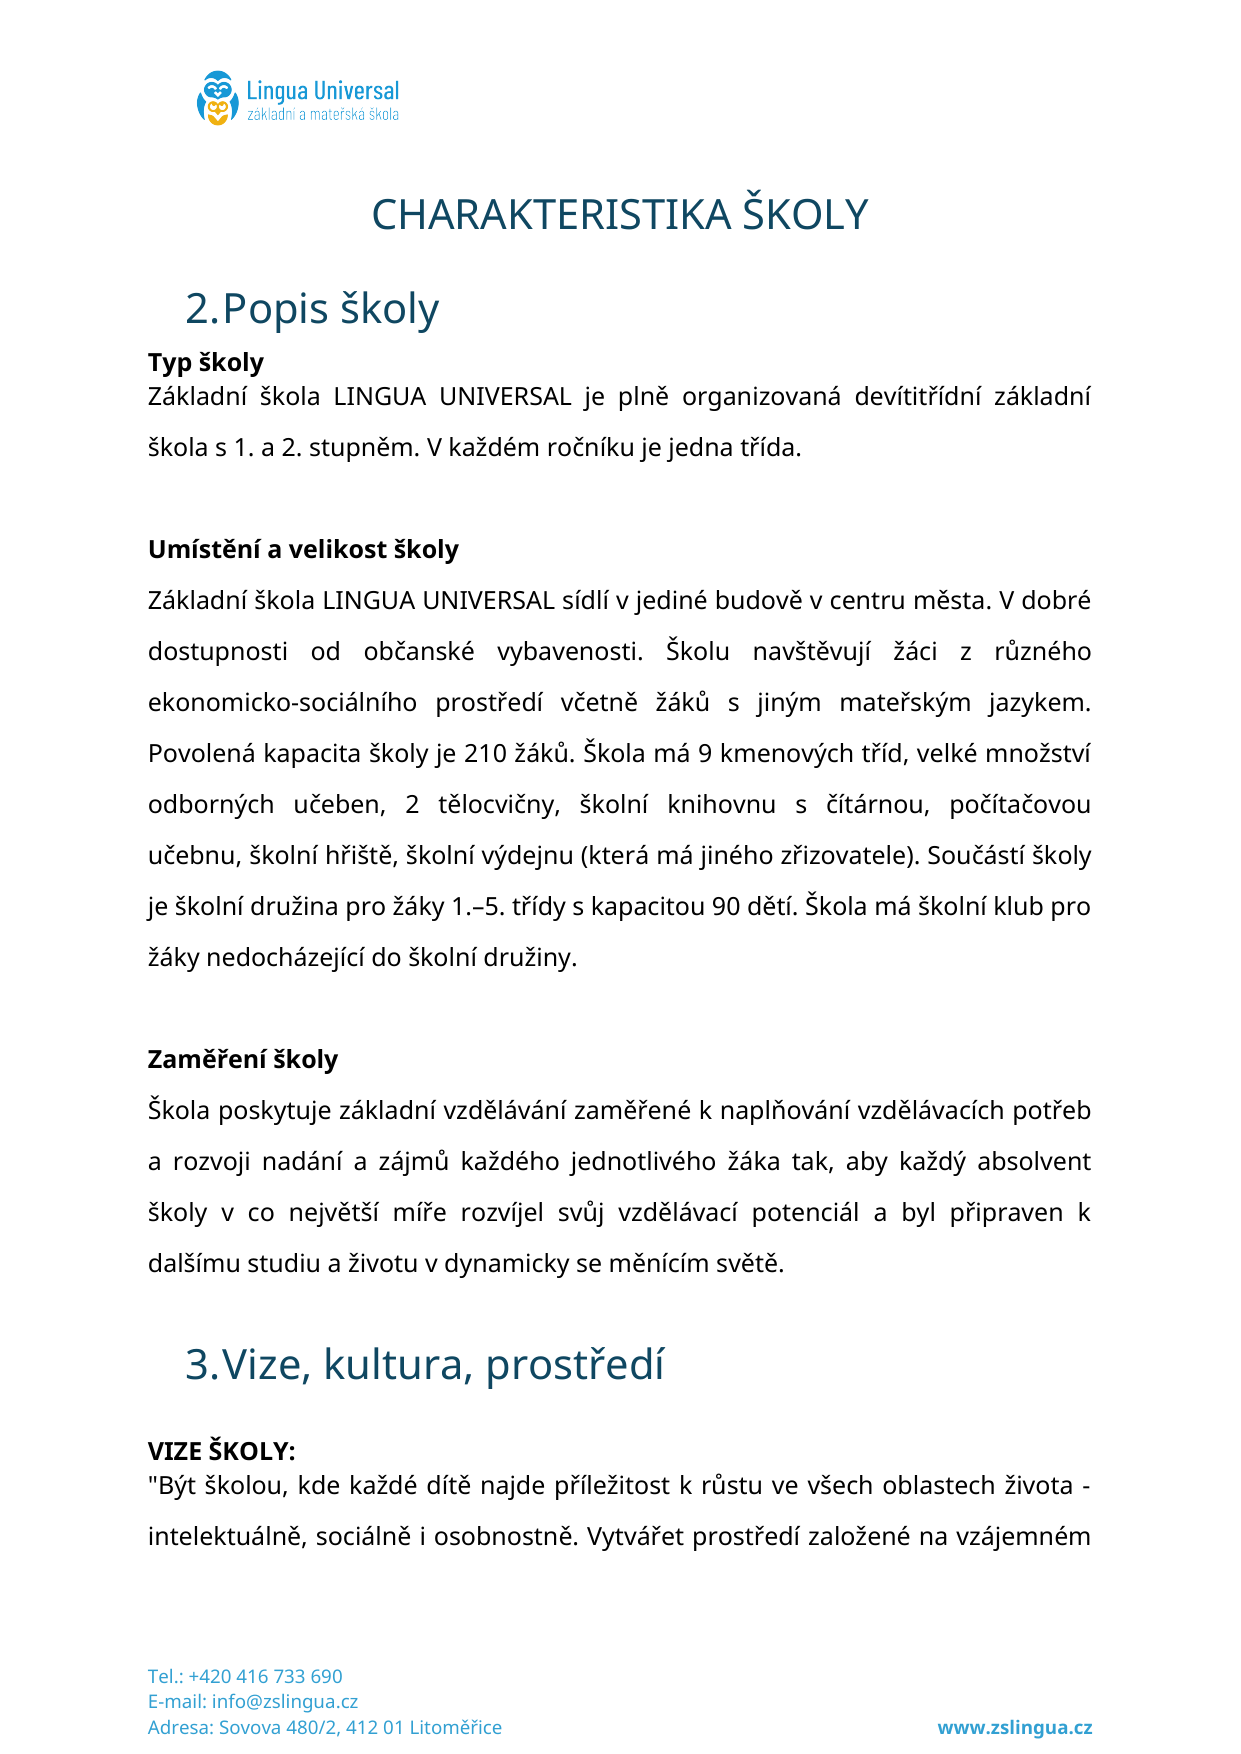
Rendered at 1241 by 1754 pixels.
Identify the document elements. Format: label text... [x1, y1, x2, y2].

text Umístění a velikost školy [148, 532, 1093, 566]
text Škola poskytuje základní vzdělávání zaměřené k naplňování vzdělávacích potřeb a rozvoji nadání a zájmů každého jednotlivého žáka tak, aby každý absolvent školy v co největší míře rozvíjel svůj vzdělávací potenciál a byl připraven k dalšímu studiu a životu v dynamicky se měnícím světě. [148, 1093, 1093, 1280]
text VIZE ŠKOLY: [148, 1434, 1093, 1468]
subtitle Popis školy [185, 279, 1093, 336]
text Základní škola LINGUA UNIVERSAL sídlí v jediné budově v centru města. V dobré dostupnosti od občanské vybavenosti. Školu navštěvují žáci z různého ekonomicko-sociálního prostředí včetně žáků s jiným mateřským jazykem. Povolená kapacita školy je 210 žáků. Škola má 9 kmenových tříd, velké množství odborných učeben, 2 tělocvičny, školní knihovnu s čítárnou, počítačovou učebnu, školní hřiště, školní výdejnu (která má jiného zřizovatele). Součástí školy je školní družina pro žáky 1.–5. třídy s kapacitou 90 dětí. Škola má školní klub pro žáky nedocházející do školní družiny. [148, 583, 1093, 974]
subtitle CHARAKTERISTIKA ŠKOLY [148, 185, 1093, 242]
text Zaměření školy [148, 1042, 1093, 1076]
text Základní škola LINGUA UNIVERSAL je plně organizovaná devítitřídní základní škola s 1. a 2. stupněm. V každém ročníku je jedna třída. [148, 378, 1093, 463]
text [148, 1468, 1093, 1553]
subtitle Vize, kultura, prostředí [185, 1335, 1093, 1391]
picture [146, 32, 449, 165]
text Typ školy [148, 344, 1093, 378]
